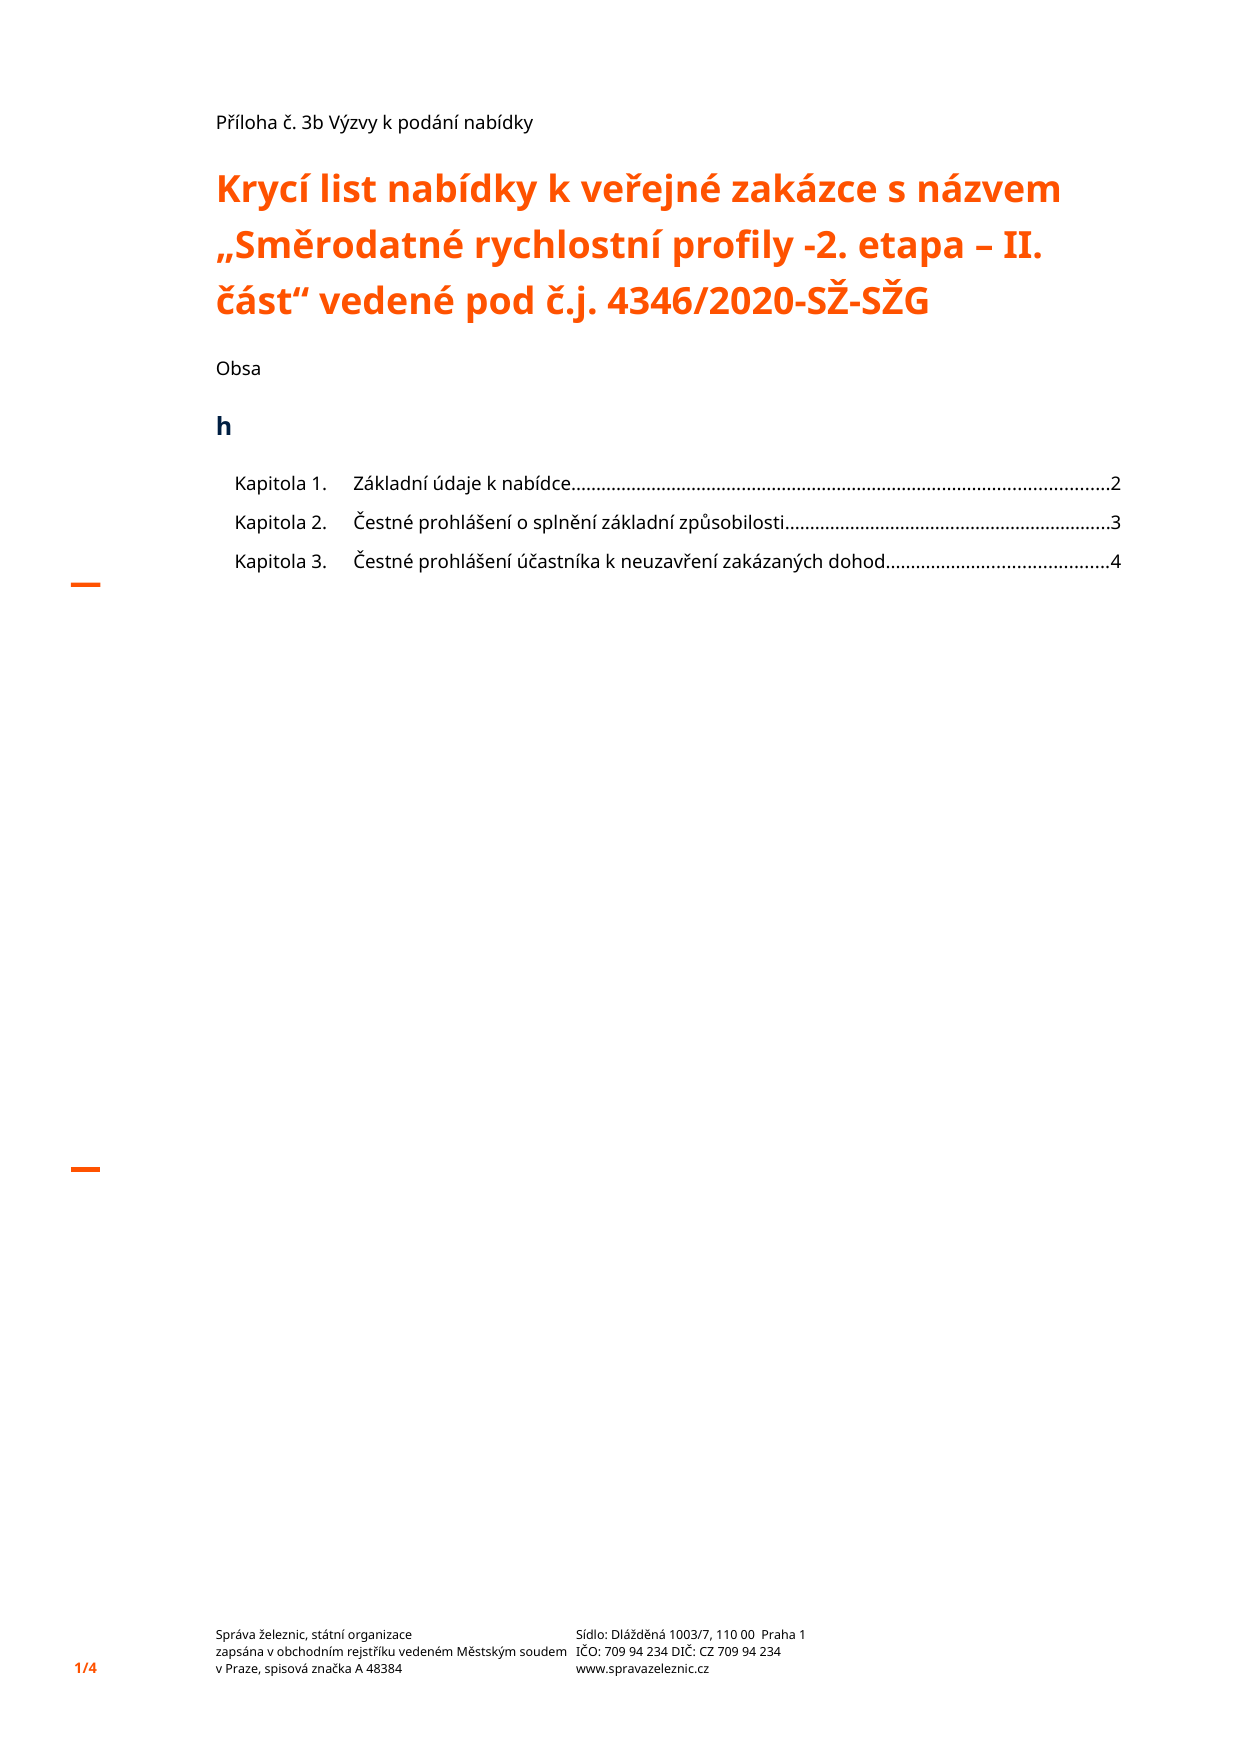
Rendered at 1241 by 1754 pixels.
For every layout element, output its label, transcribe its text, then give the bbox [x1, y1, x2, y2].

text Krycí list nabídky k veřejné zakázce s názvem „Směrodatné rychlostní profily -2. etapa – II. část“ vedené pod č.j. 4346/2020-SŽ-SŽG [216, 162, 1122, 326]
text Příloha č. 3b Výzvy k podání nabídky [216, 109, 1122, 135]
